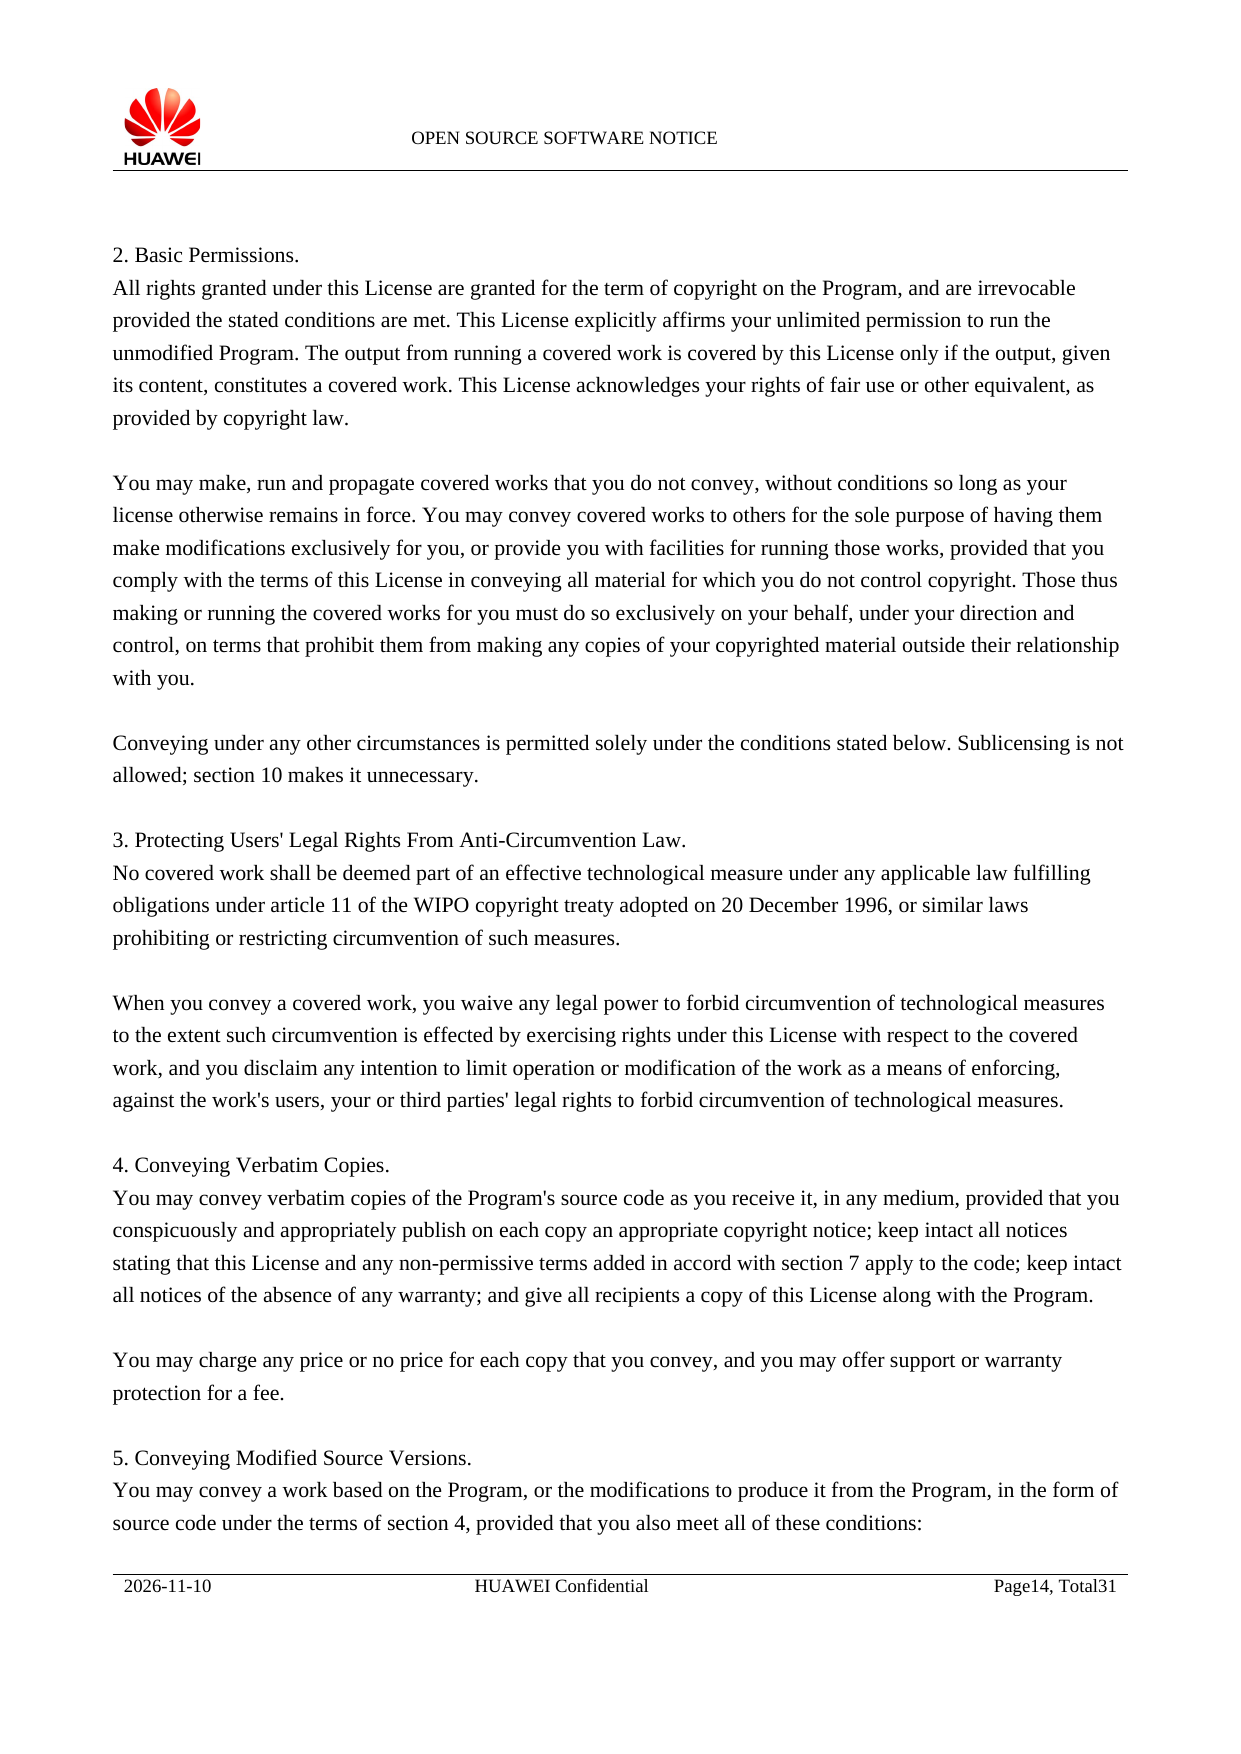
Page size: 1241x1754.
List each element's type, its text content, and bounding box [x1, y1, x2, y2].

picture [124, 88, 201, 165]
